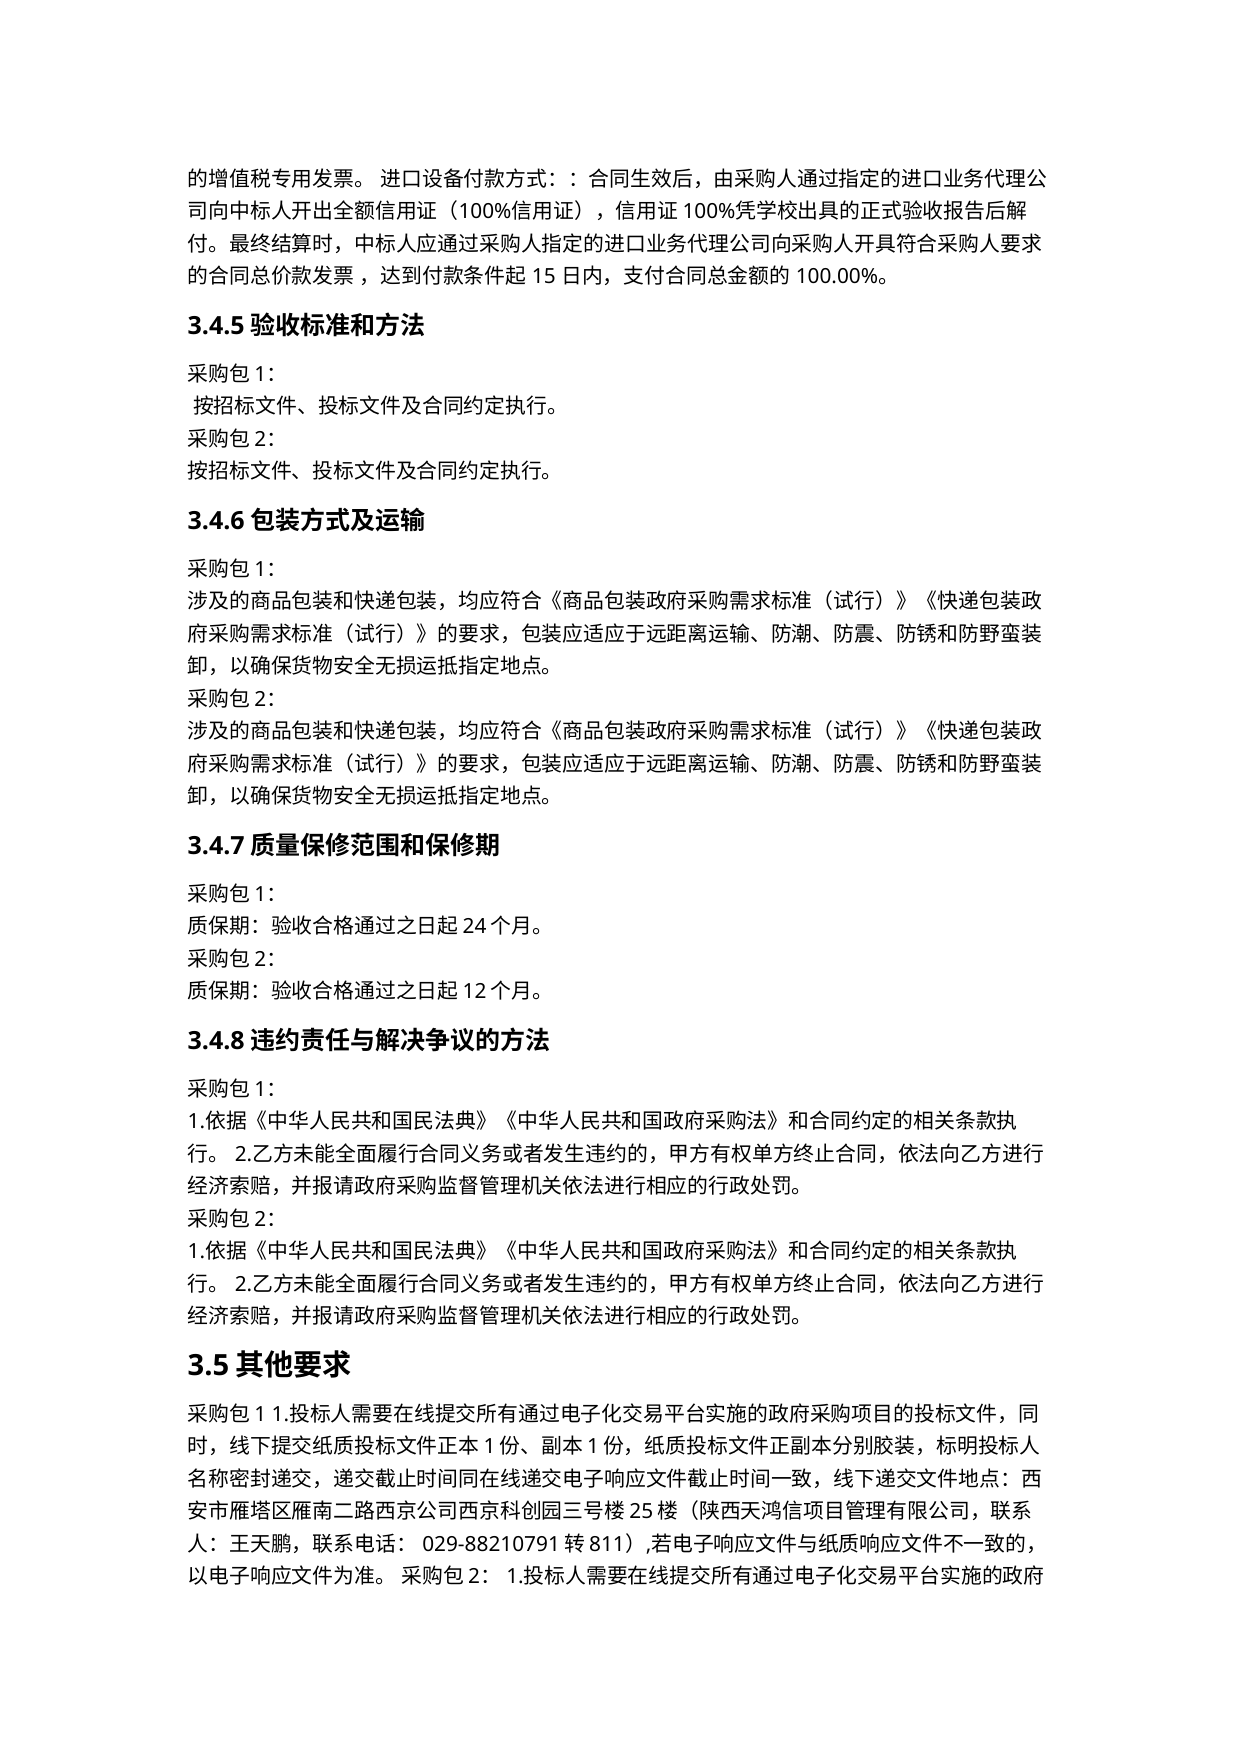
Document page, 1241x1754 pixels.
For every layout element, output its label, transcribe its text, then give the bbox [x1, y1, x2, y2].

text 采购包1： [187, 1072, 1053, 1104]
text 按招标文件、投标文件及合同约定执行。 [187, 454, 1053, 487]
text 3.5其他要求 [187, 1332, 1053, 1397]
text 3.4.8违约责任与解决争议的方法 [187, 1007, 1053, 1072]
text 3.4.7质量保修范围和保修期 [187, 812, 1053, 877]
text 1.依据《中华人民共和国民法典》《中华人民共和国政府采购法》和合同约定的相关条款执行。 2.乙方未能全面履行合同义务或者发生违约的，甲方有权单方终止合同，依法向乙方进行经济索赔，并报请政府采购监督管理机关依法进行相应的行政处罚。 [187, 1104, 1053, 1202]
text 3.4.6包装方式及运输 [187, 487, 1053, 552]
text 质保期：验收合格通过之日起24个月。 [187, 909, 1053, 942]
text 采购包2： [187, 682, 1053, 714]
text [187, 1397, 1053, 1592]
text 采购包2： [187, 1202, 1053, 1234]
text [187, 162, 1053, 292]
text 3.4.5验收标准和方法 [187, 292, 1053, 357]
text 采购包1： [187, 552, 1053, 584]
text 按招标文件、投标文件及合同约定执行。 [187, 389, 1053, 422]
text 质保期：验收合格通过之日起12个月。 [187, 974, 1053, 1007]
text 涉及的商品包装和快递包装，均应符合《商品包装政府采购需求标准（试行）》《快递包装政府采购需求标准（试行）》的要求，包装应适应于远距离运输、防潮、防震、防锈和防野蛮装卸，以确保货物安全无损运抵指定地点。 [187, 714, 1053, 812]
text 采购包2： [187, 422, 1053, 454]
text 1.依据《中华人民共和国民法典》《中华人民共和国政府采购法》和合同约定的相关条款执行。 2.乙方未能全面履行合同义务或者发生违约的，甲方有权单方终止合同，依法向乙方进行经济索赔，并报请政府采购监督管理机关依法进行相应的行政处罚。 [187, 1234, 1053, 1332]
text 采购包1： [187, 357, 1053, 389]
text 采购包1： [187, 877, 1053, 909]
text 涉及的商品包装和快递包装，均应符合《商品包装政府采购需求标准（试行）》《快递包装政府采购需求标准（试行）》的要求，包装应适应于远距离运输、防潮、防震、防锈和防野蛮装卸，以确保货物安全无损运抵指定地点。 [187, 584, 1053, 682]
text 采购包2： [187, 942, 1053, 974]
